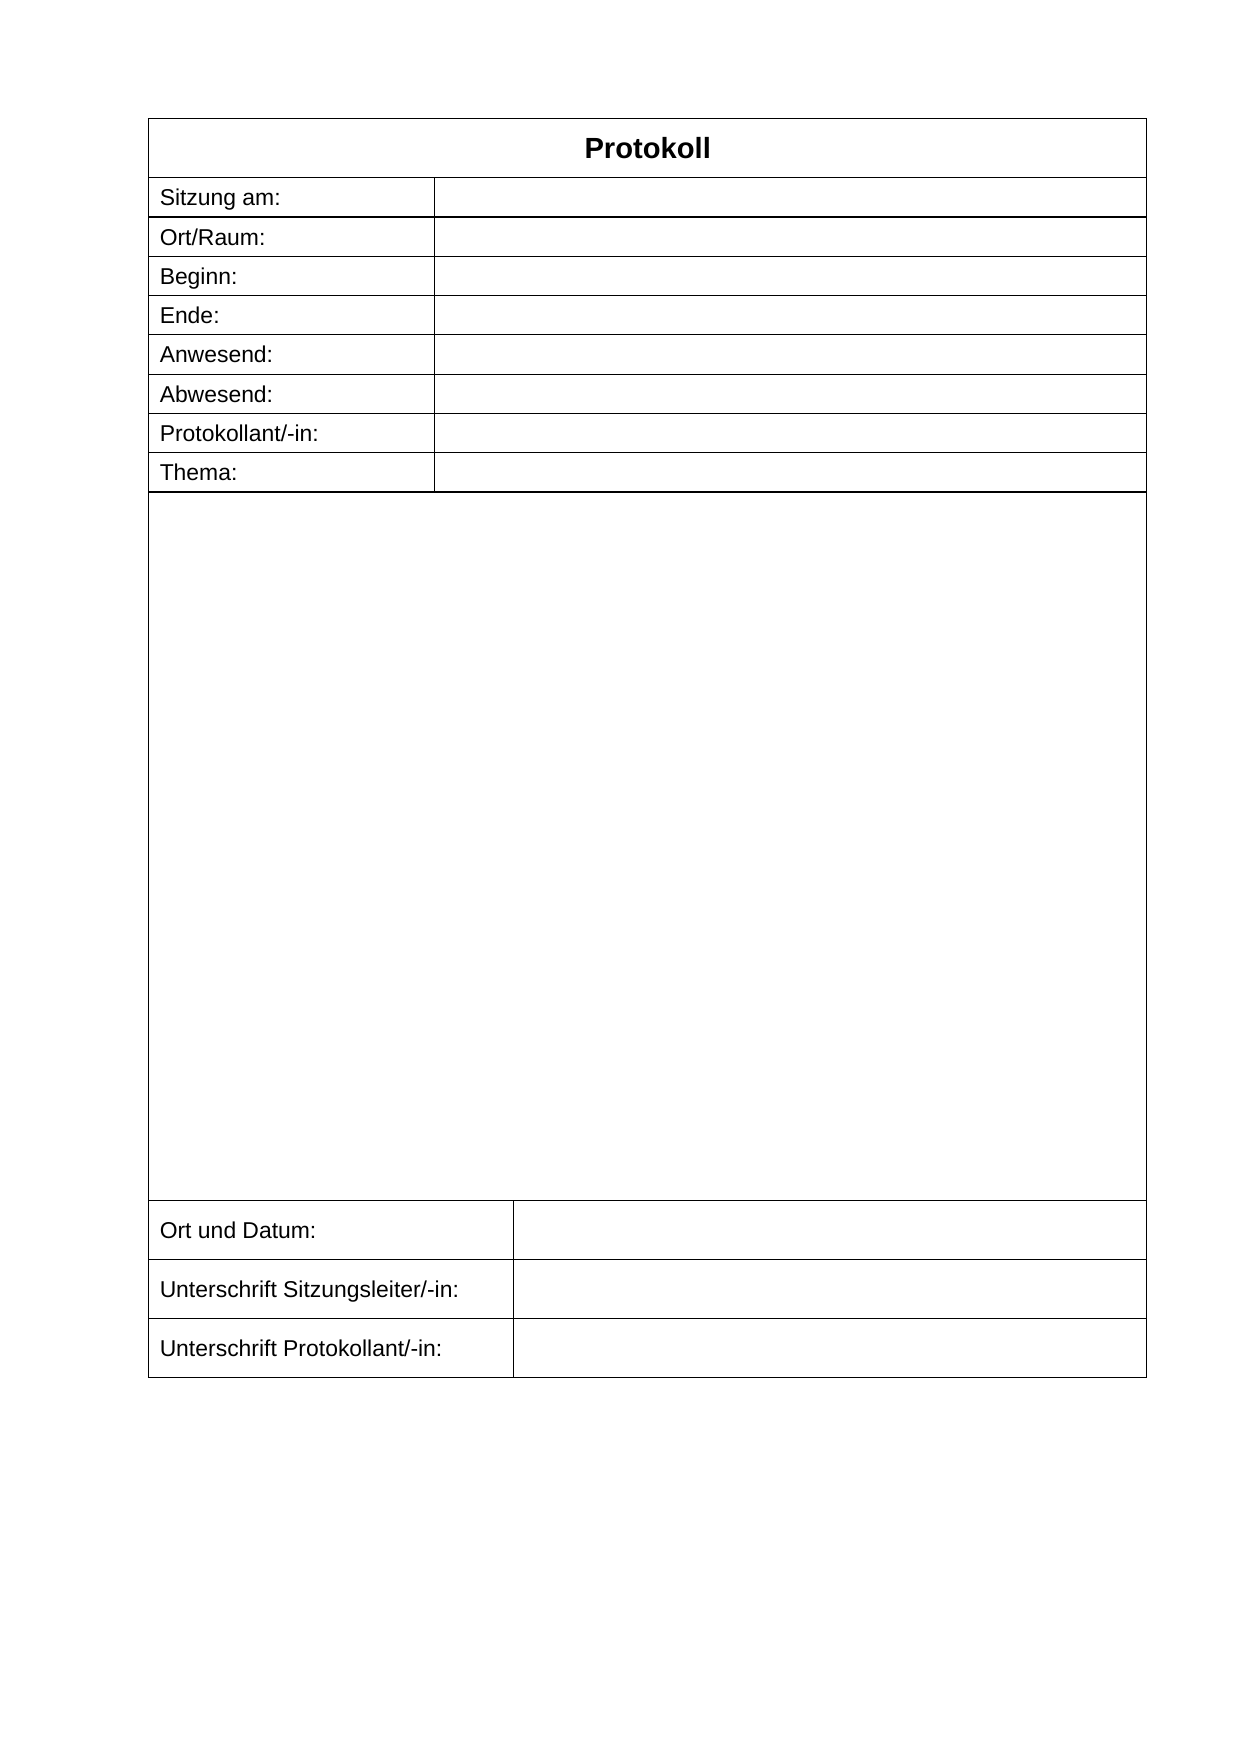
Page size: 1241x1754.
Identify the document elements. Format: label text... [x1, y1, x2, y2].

table_cell [435, 414, 1146, 452]
table_cell [435, 375, 1146, 413]
table_cell [514, 1319, 1146, 1377]
table_cell Beginn: [149, 257, 434, 295]
table_header Protokoll [149, 119, 1146, 177]
table_cell [435, 335, 1146, 373]
table_cell Sitzung am: [149, 178, 434, 216]
table_cell [435, 296, 1146, 334]
table_cell Ort und Datum: [149, 1201, 513, 1259]
table_cell Unterschrift Protokollant/-in: [149, 1319, 513, 1377]
table_cell Protokollant/-in: [149, 414, 434, 452]
table_cell Thema: [149, 453, 434, 491]
table_cell [435, 257, 1146, 295]
table_cell [514, 1260, 1146, 1318]
table_cell [435, 218, 1146, 256]
table_cell [435, 453, 1146, 491]
table_cell Ort/Raum: [149, 218, 434, 256]
table_cell Anwesend: [149, 335, 434, 373]
table_cell [149, 493, 1146, 1200]
table_cell Abwesend: [149, 375, 434, 413]
table_cell Unterschrift Sitzungsleiter/-in: [149, 1260, 513, 1318]
table_cell [514, 1201, 1146, 1259]
table_cell Ende: [149, 296, 434, 334]
table_cell [435, 178, 1146, 216]
